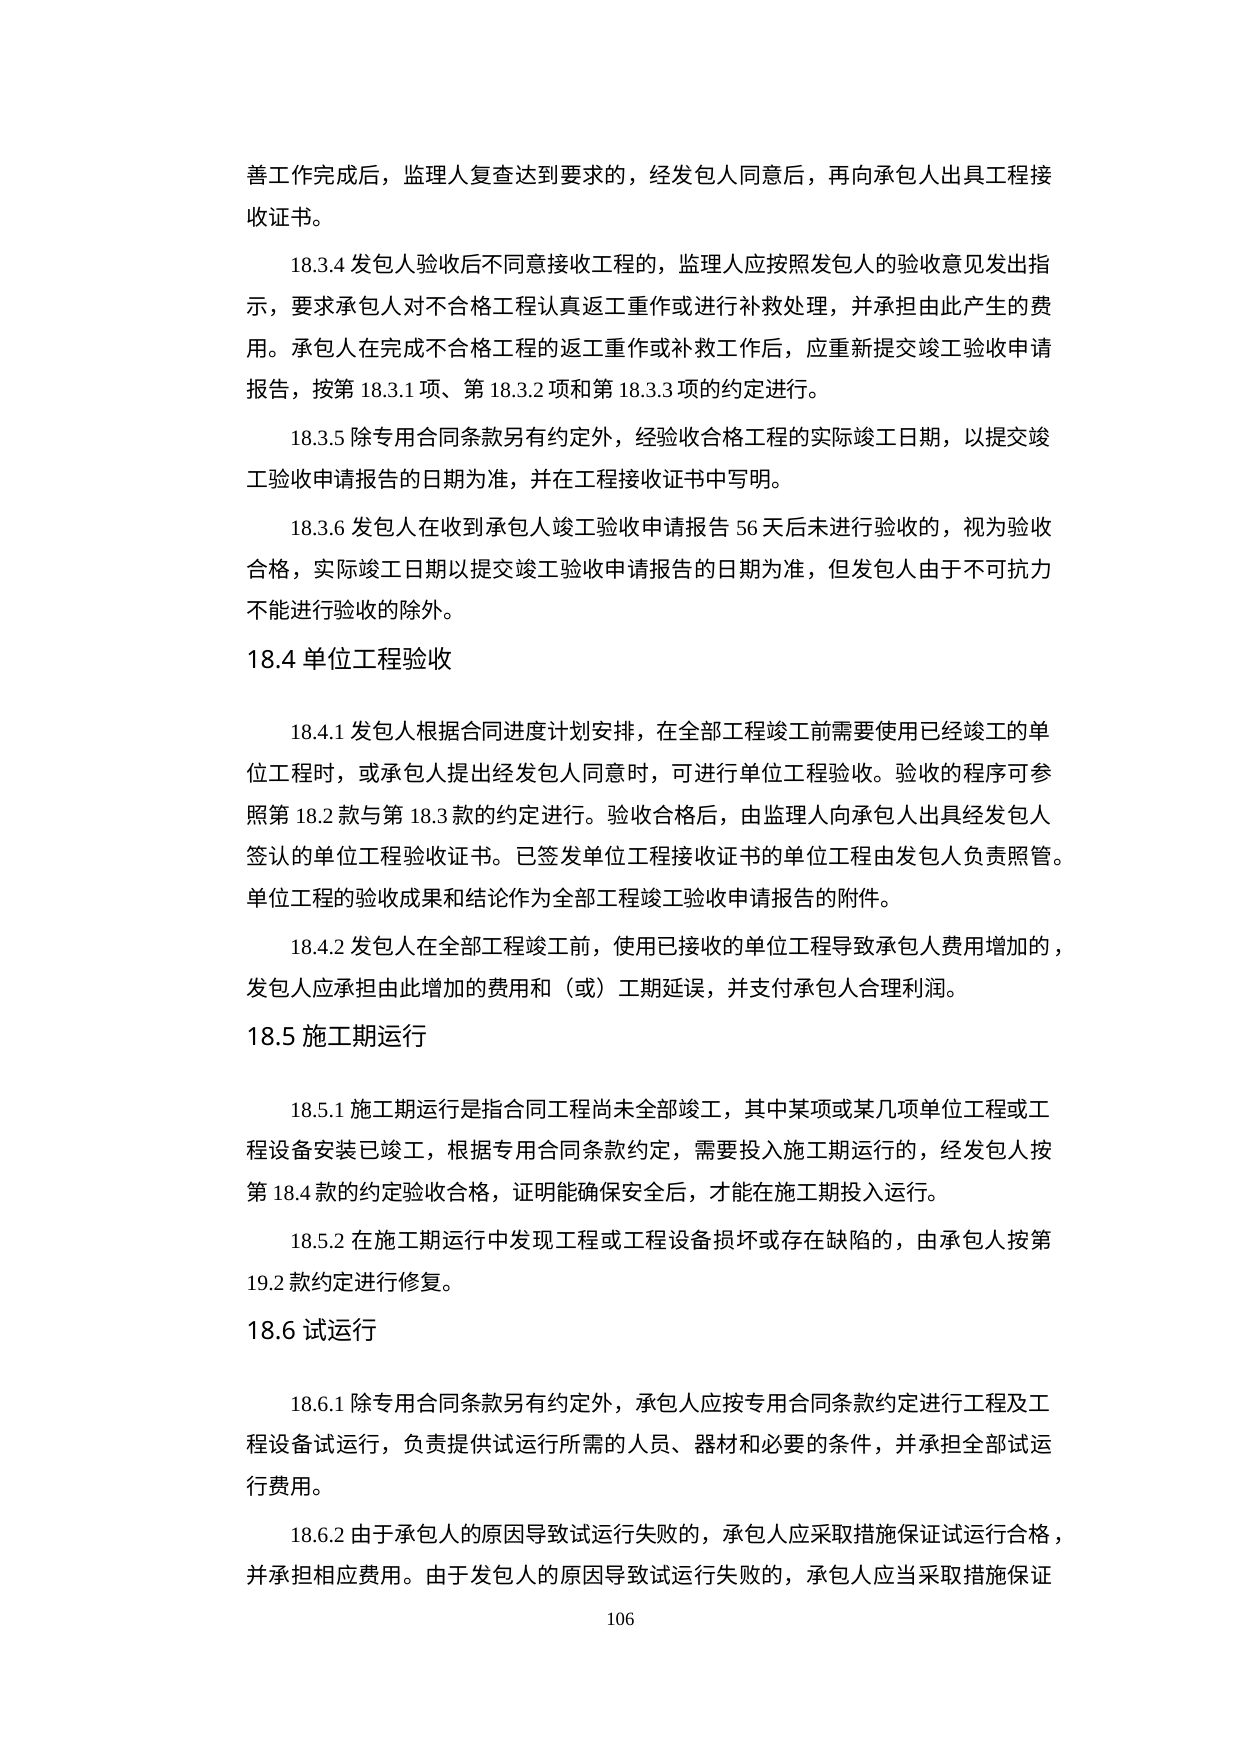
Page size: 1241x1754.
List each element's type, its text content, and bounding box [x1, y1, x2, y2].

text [246, 150, 1053, 233]
text 18.5.2 在施工期运行中发现工程或工程设备损坏或存在缺陷的，由承包人按第19.2款约定进行修复。 [246, 1215, 1053, 1298]
text 18.3.6 发包人在收到承包人竣工验收申请报告56天后未进行验收的，视为验收合格，实际竣工日期以提交竣工验收申请报告的日期为准，但发包人由于不可抗力不能进行验收的除外。 [246, 502, 1053, 627]
text 18.4.2 发包人在全部工程竣工前，使用已接收的单位工程导致承包人费用增加的，发包人应承担由此增加的费用和（或）工期延误，并支付承包人合理利润。 [246, 921, 1053, 1004]
text 18.5 施工期运行 [246, 1017, 1053, 1053]
text 18.6.1 除专用合同条款另有约定外，承包人应按专用合同条款约定进行工程及工程设备试运行，负责提供试运行所需的人员、器材和必要的条件，并承担全部试运行费用。 [246, 1378, 1053, 1503]
text 18.4.1 发包人根据合同进度计划安排，在全部工程竣工前需要使用已经竣工的单位工程时，或承包人提出经发包人同意时，可进行单位工程验收。验收的程序可参照第18.2款与第18.3款的约定进行。验收合格后，由监理人向承包人出具经发包人签认的单位工程验收证书。已签发单位工程接收证书的单位工程由发包人负责照管。单位工程的验收成果和结论作为全部工程竣工验收申请报告的附件。 [246, 706, 1053, 915]
text 18.6 试运行 [246, 1311, 1053, 1347]
text 18.3.4 发包人验收后不同意接收工程的，监理人应按照发包人的验收意见发出指示，要求承包人对不合格工程认真返工重作或进行补救处理，并承担由此产生的费用。承包人在完成不合格工程的返工重作或补救工作后，应重新提交竣工验收申请报告，按第18.3.1项、第18.3.2项和第18.3.3项的约定进行。 [246, 239, 1053, 406]
text 18.3.5 除专用合同条款另有约定外，经验收合格工程的实际竣工日期，以提交竣工验收申请报告的日期为准，并在工程接收证书中写明。 [246, 412, 1053, 496]
text 18.4 单位工程验收 [246, 639, 1053, 676]
text 18.5.1 施工期运行是指合同工程尚未全部竣工，其中某项或某几项单位工程或工程设备安装已竣工，根据专用合同条款约定，需要投入施工期运行的，经发包人按第18.4款的约定验收合格，证明能确保安全后，才能在施工期投入运行。 [246, 1084, 1053, 1209]
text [246, 1509, 1053, 1592]
